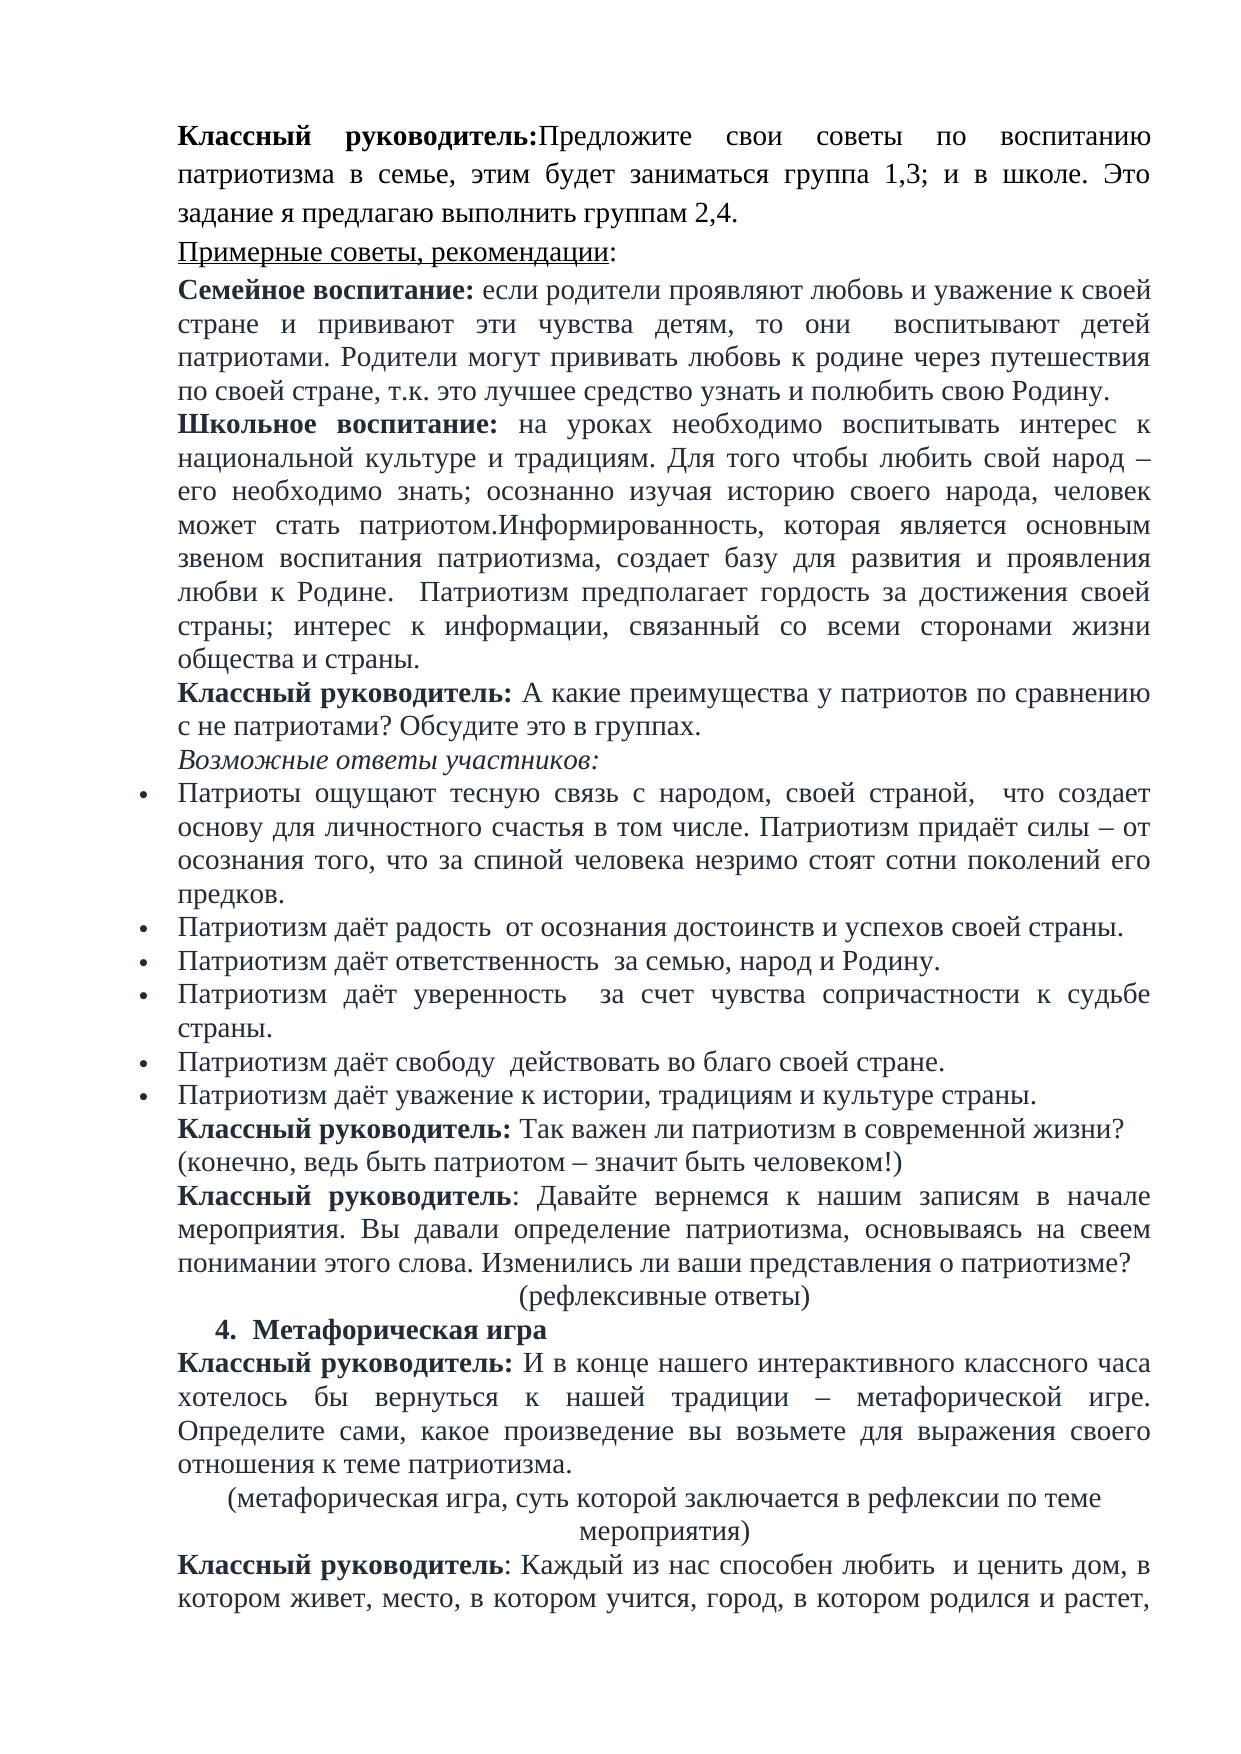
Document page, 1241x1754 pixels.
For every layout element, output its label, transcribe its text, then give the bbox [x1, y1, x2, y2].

list Патриотизм даёт радость от осознания достоинств и успехов своей страны. [140, 909, 1152, 943]
text Классный руководитель: Давайте вернемся к нашим записям в начале мероприятия. Вы давали определение патриотизма, основываясь на свеем понимании этого слова. Изменились ли ваши представления о патриотизме? [177, 1178, 1152, 1278]
text (метафорическая игра, суть которой заключается в рефлексии по теме мероприятия) [177, 1480, 1152, 1547]
list Патриотизм даёт уверенность за счет чувства сопричастности к судьбе страны. [140, 977, 1152, 1044]
text (рефлексивные ответы) [177, 1278, 1152, 1312]
text Классный руководитель: А какие преимущества у патриотов по сравнению с не патриотами? Обсудите это в группах. [177, 675, 1152, 742]
text Школьное воспитание: на уроках необходимо воспитывать интерес к национальной культуре и традициям. Для того чтобы любить свой народ – его необходимо знать; осознанно изучая историю своего народа, человек может стать патриотом.Информированность, которая является основным звеном воспитания патриотизма, создает базу для развития и проявления любви к Родине. Патриотизм предполагает гордость за достижения своей страны; интерес к информации, связанный со всеми сторонами жизни общества и страны. [177, 406, 1152, 675]
list Патриоты ощущают тесную связь с народом, своей страной, что создает основу для личностного счастья в том числе. Патриотизм придаёт силы – от осознания того, что за спиной человека незримо стоят сотни поколений его предков. [140, 775, 1152, 909]
text Классный руководитель:Предложите свои советы по воспитанию патриотизма в семье, этим будет заниматься группа 1,3; и в школе. Это задание я предлагаю выполнить группам 2,4. [177, 118, 1152, 229]
text Семейное воспитание: если родители проявляют любовь и уважение к своей стране и прививают эти чувства детям, то они воспитывают детей патриотами. Родители могут прививать любовь к родине через путешествия по своей стране, т.к. это лучшее средство узнать и полюбить свою Родину. [177, 272, 1152, 406]
text Примерные советы, рекомендации: [177, 234, 1152, 267]
text Классный руководитель: И в конце нашего интерактивного классного часа хотелось бы вернуться к нашей традиции – метафорической игре. Определите сами, какое произведение вы возьмете для выражения своего отношения к теме патриотизма. [177, 1346, 1152, 1480]
text (конечно, ведь быть патриотом – значит быть человеком!) [177, 1144, 1152, 1178]
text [177, 1547, 1152, 1614]
text Возможные ответы участников: [177, 742, 1152, 775]
list Метафорическая игра [215, 1312, 1152, 1346]
text Классный руководитель: Так важен ли патриотизм в современной жизни? [177, 1111, 1152, 1144]
list Патриотизм даёт уважение к истории, традициям и культуре страны. [140, 1077, 1152, 1111]
list Патриотизм даёт ответственность за семью, народ и Родину. [140, 943, 1152, 977]
list Патриотизм даёт свободу действовать во благо своей стране. [140, 1044, 1152, 1077]
